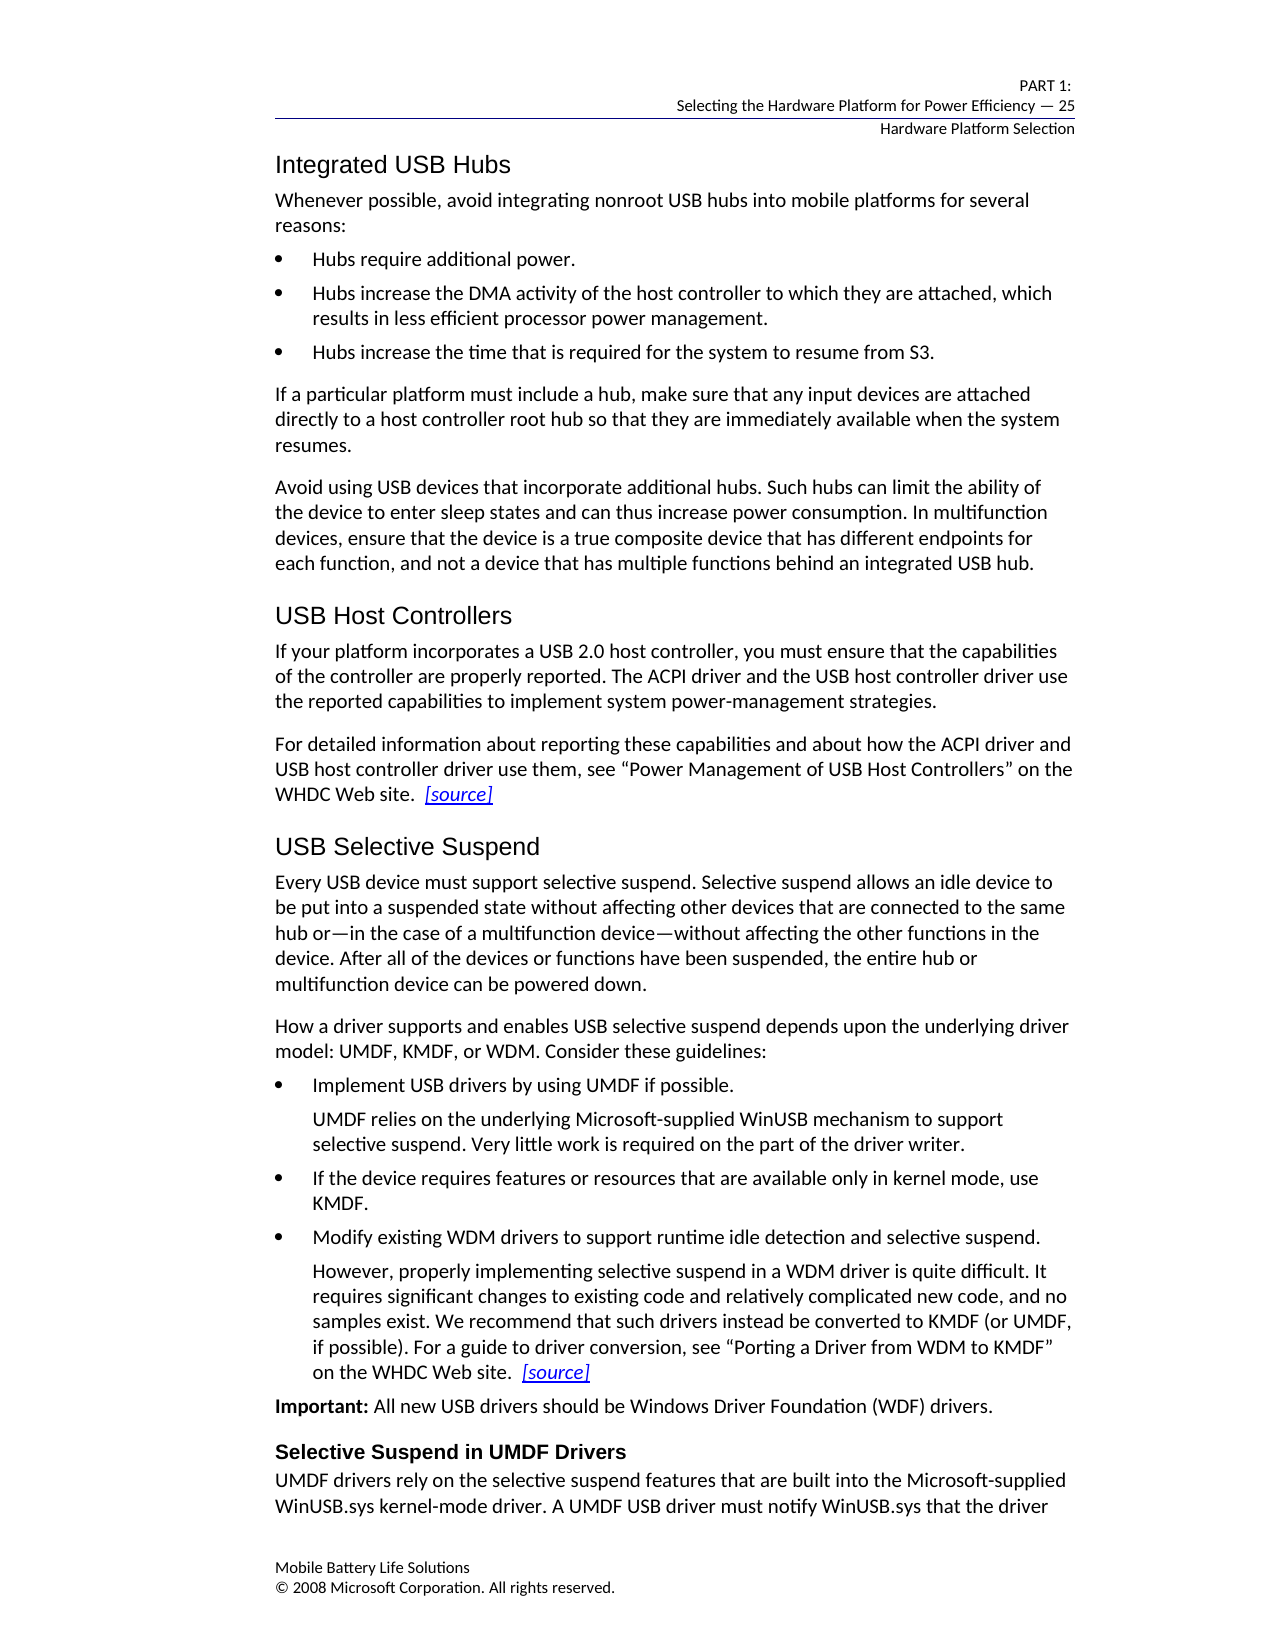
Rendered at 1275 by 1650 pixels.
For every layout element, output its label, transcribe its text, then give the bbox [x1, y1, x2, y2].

text Avoid using USB devices that incorporate additional hubs. Such hubs can limit the ability of the device to enter sleep states and can thus increase power consumption. In multifunction devices, ensure that the device is a true composite device that has different endpoints for each function, and not a device that has multiple functions behind an integrated USB hub. [275, 474, 1075, 576]
list Hubs require additional power. [275, 246, 1075, 272]
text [275, 1468, 1075, 1518]
text If a particular platform must include a hub, make sure that any input devices are attached directly to a host controller root hub so that they are immediately available when the system resumes. [275, 381, 1075, 457]
list Modify existing WDM drivers to support runtime idle detection and selective suspend. [275, 1224, 1075, 1249]
subtitle Selective Suspend in UMDF Drivers [275, 1439, 1075, 1463]
text Every USB device must support selective suspend. Selective suspend allows an idle device to be put into a suspended state without affecting other devices that are connected to the same hub or—in the case of a multifunction device—without affecting the other functions in the device. After all of the devices or functions have been suspended, the entire hub or multifunction device can be powered down. [275, 869, 1075, 996]
list If the device requires features or resources that are available only in kernel mode, use KMDF. [275, 1165, 1075, 1216]
list Hubs increase the time that is required for the system to resume from S3. [275, 339, 1075, 364]
text If your platform incorporates a USB 2.0 host controller, you must ensure that the capabilities of the controller are properly reported. The ACPI driver and the USB host controller driver use the reported capabilities to implement system power-management strategies. [275, 638, 1075, 714]
text How a driver supports and enables USB selective suspend depends upon the underlying driver model: UMDF, KMDF, or WDM. Consider these guidelines: [275, 1013, 1075, 1064]
subtitle USB Host Controllers [275, 601, 1075, 629]
text For detailed information about reporting these capabilities and about how the ACPI driver and USB host controller driver use them, see “Power Management of USB Host Controllers” on the WHDC Web site. [source] [275, 731, 1075, 807]
text However, properly implementing selective suspend in a WDM driver is quite difficult. It requires significant changes to existing code and relatively complicated new code, and no samples exist. We recommend that such drivers instead be converted to KMDF (or UMDF, if possible). For a guide to driver conversion, see “Porting a Driver from WDM to KMDF” on the WHDC Web site. [source] [312, 1258, 1075, 1385]
subtitle Integrated USB Hubs [275, 150, 1075, 179]
text Important: All new USB drivers should be Windows Driver Foundation (WDF) drivers. [275, 1393, 1075, 1419]
text Whenever possible, avoid integrating nonroot USB hubs into mobile platforms for several reasons: [275, 187, 1075, 238]
list Implement USB drivers by using UMDF if possible. [275, 1072, 1075, 1097]
list Hubs increase the DMA activity of the host controller to which they are attached, which results in less efficient processor power management. [275, 280, 1075, 331]
subtitle USB Selective Suspend [275, 832, 1075, 861]
text UMDF relies on the underlying Microsoft-supplied WinUSB mechanism to support selective suspend. Very little work is required on the part of the driver writer. [312, 1106, 1075, 1157]
